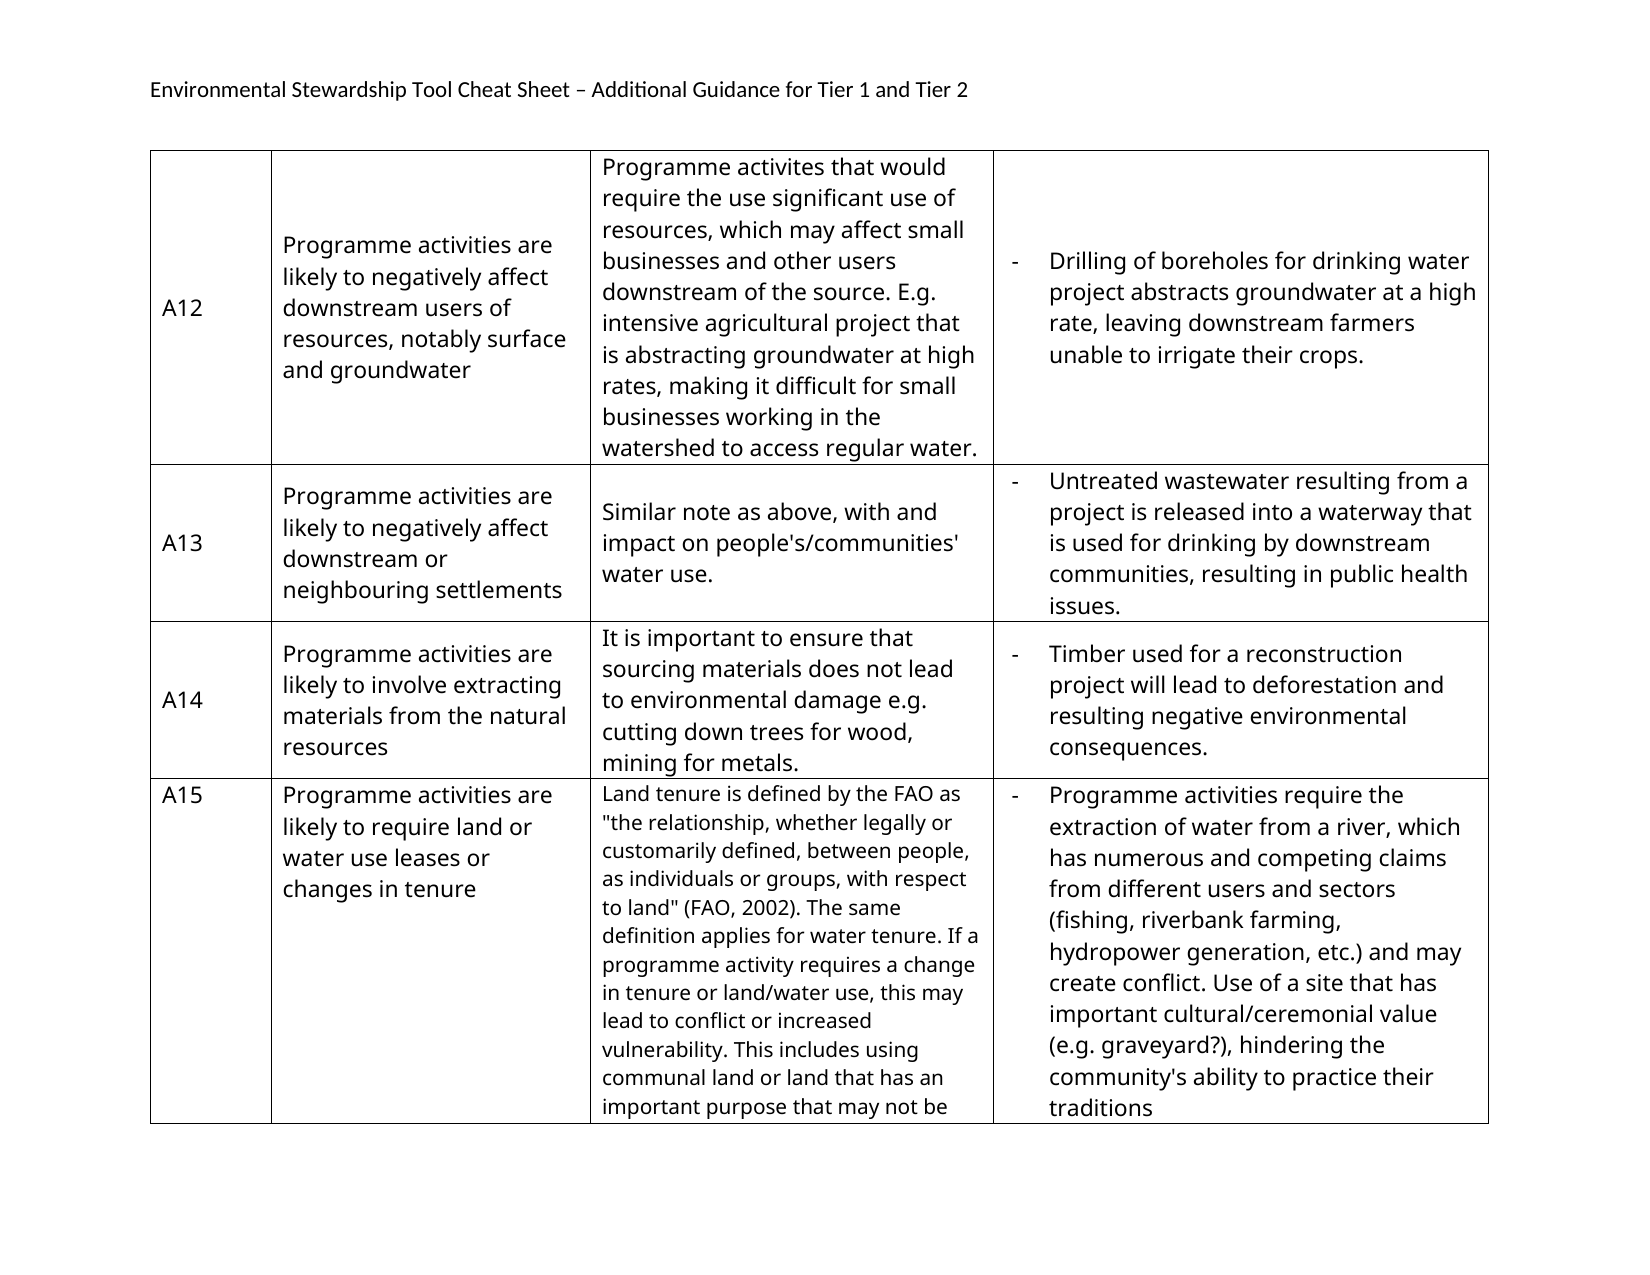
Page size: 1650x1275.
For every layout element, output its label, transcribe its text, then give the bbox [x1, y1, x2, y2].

table_cell Drilling of boreholes for drinking water project abstracts groundwater at a high rate, leaving downstream farmers unable to irrigate their crops. [994, 151, 1488, 463]
table_cell It is important to ensure that sourcing materials does not lead to environmental damage e.g. cutting down trees for wood, mining for metals. [591, 622, 993, 778]
table_cell A14 [151, 622, 271, 778]
table_cell Untreated wastewater resulting from a project is released into a waterway that is used for drinking by downstream communities, resulting in public health issues. [994, 465, 1488, 621]
table_cell Programme activities are likely to negatively affect downstream or neighbouring settlements [272, 465, 590, 621]
table_cell A13 [151, 465, 271, 621]
table_cell Similar note as above, with and impact on people's/communities' water use. [591, 465, 993, 621]
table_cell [591, 779, 993, 1123]
table_cell Programme activities are likely to negatively affect downstream users of resources, notably surface and groundwater [272, 151, 590, 463]
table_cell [272, 779, 590, 1123]
table_cell Timber used for a reconstruction project will lead to deforestation and resulting negative environmental consequences. [994, 622, 1488, 778]
table_cell Programme activites that would require the use significant use of resources, which may affect small businesses and other users downstream of the source. E.g. intensive agricultural project that is abstracting groundwater at high rates, making it difficult for small businesses working in the watershed to access regular water. [591, 151, 993, 463]
table_cell A15 [151, 779, 271, 1123]
table_cell Programme activities are likely to involve extracting materials from the natural resources [272, 622, 590, 778]
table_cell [994, 779, 1488, 1123]
table_cell A12 [151, 151, 271, 463]
